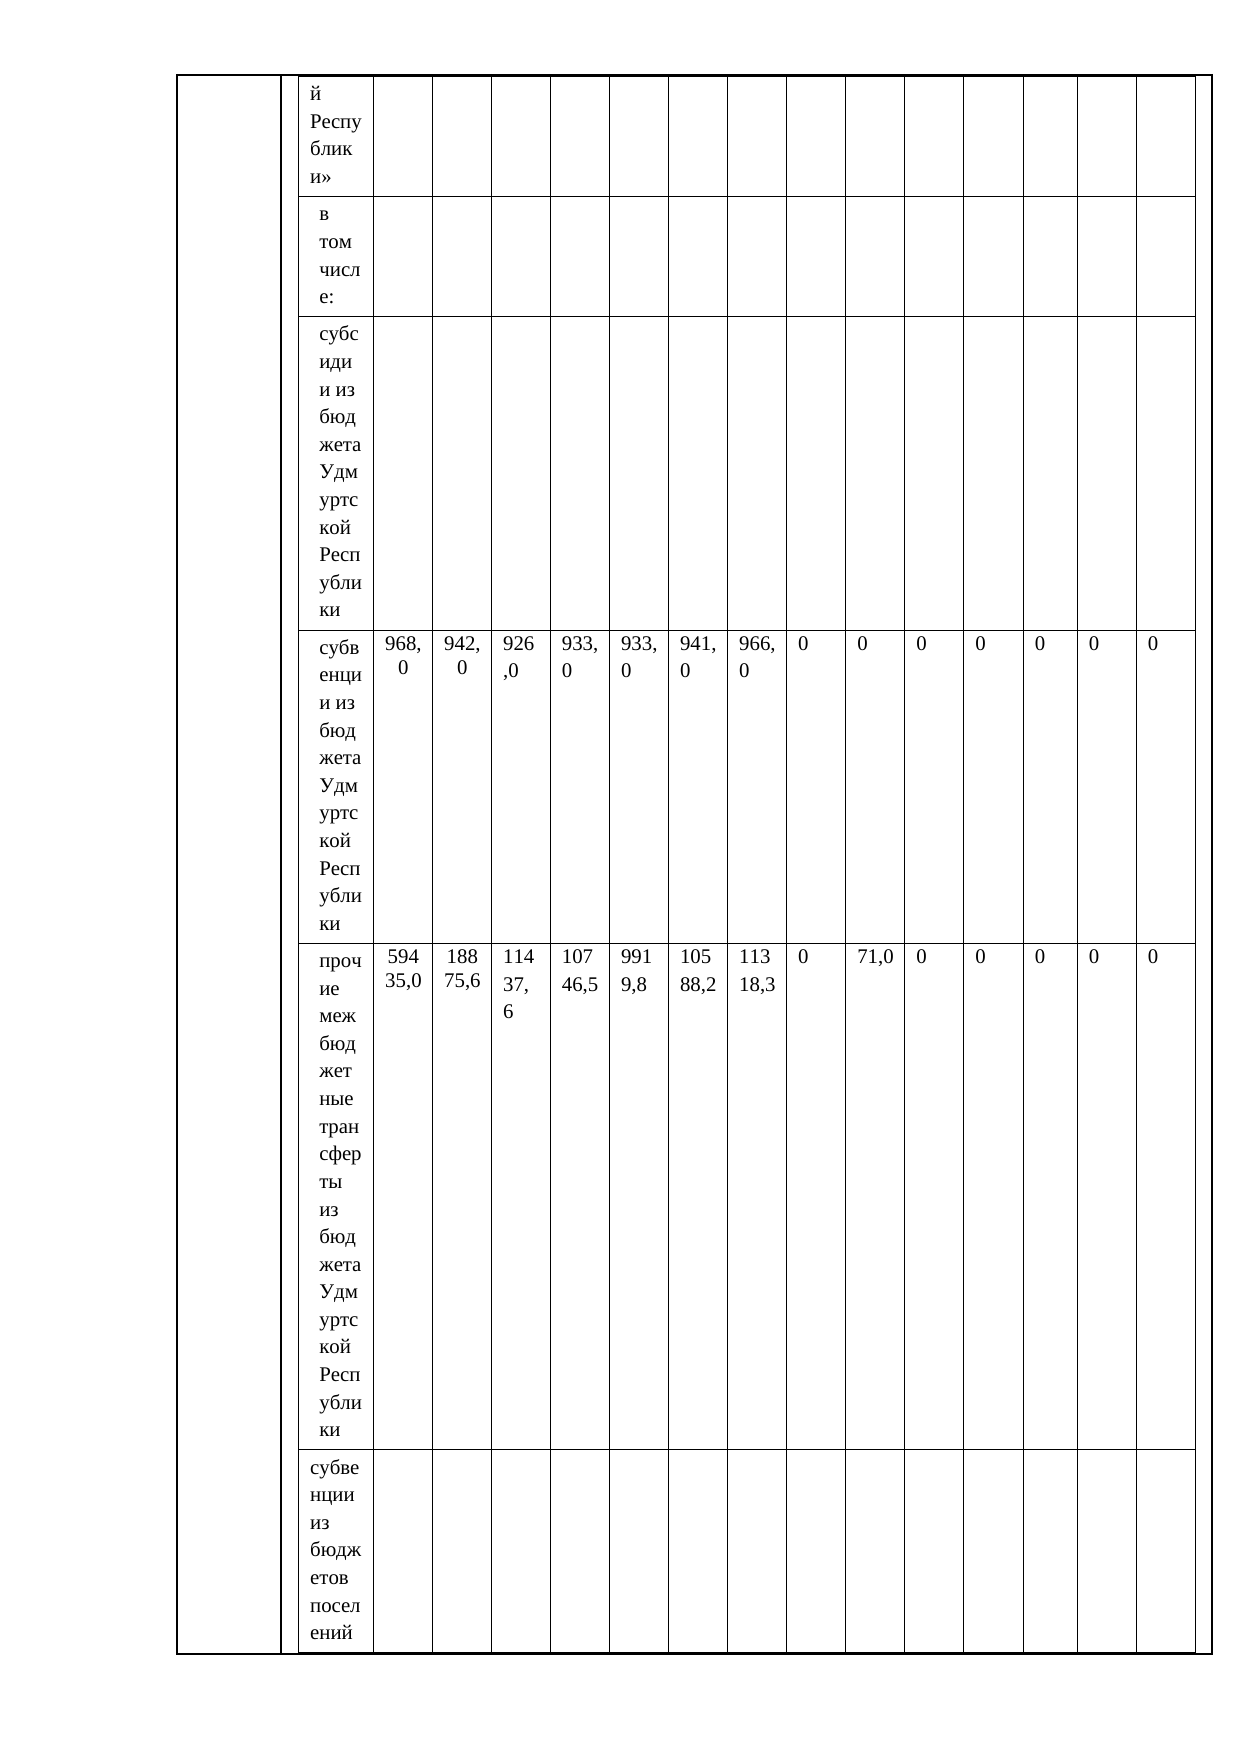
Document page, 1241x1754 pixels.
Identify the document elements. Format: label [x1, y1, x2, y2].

table_cell [282, 76, 298, 1653]
table_cell [178, 76, 280, 1653]
table_cell [1196, 76, 1211, 1653]
